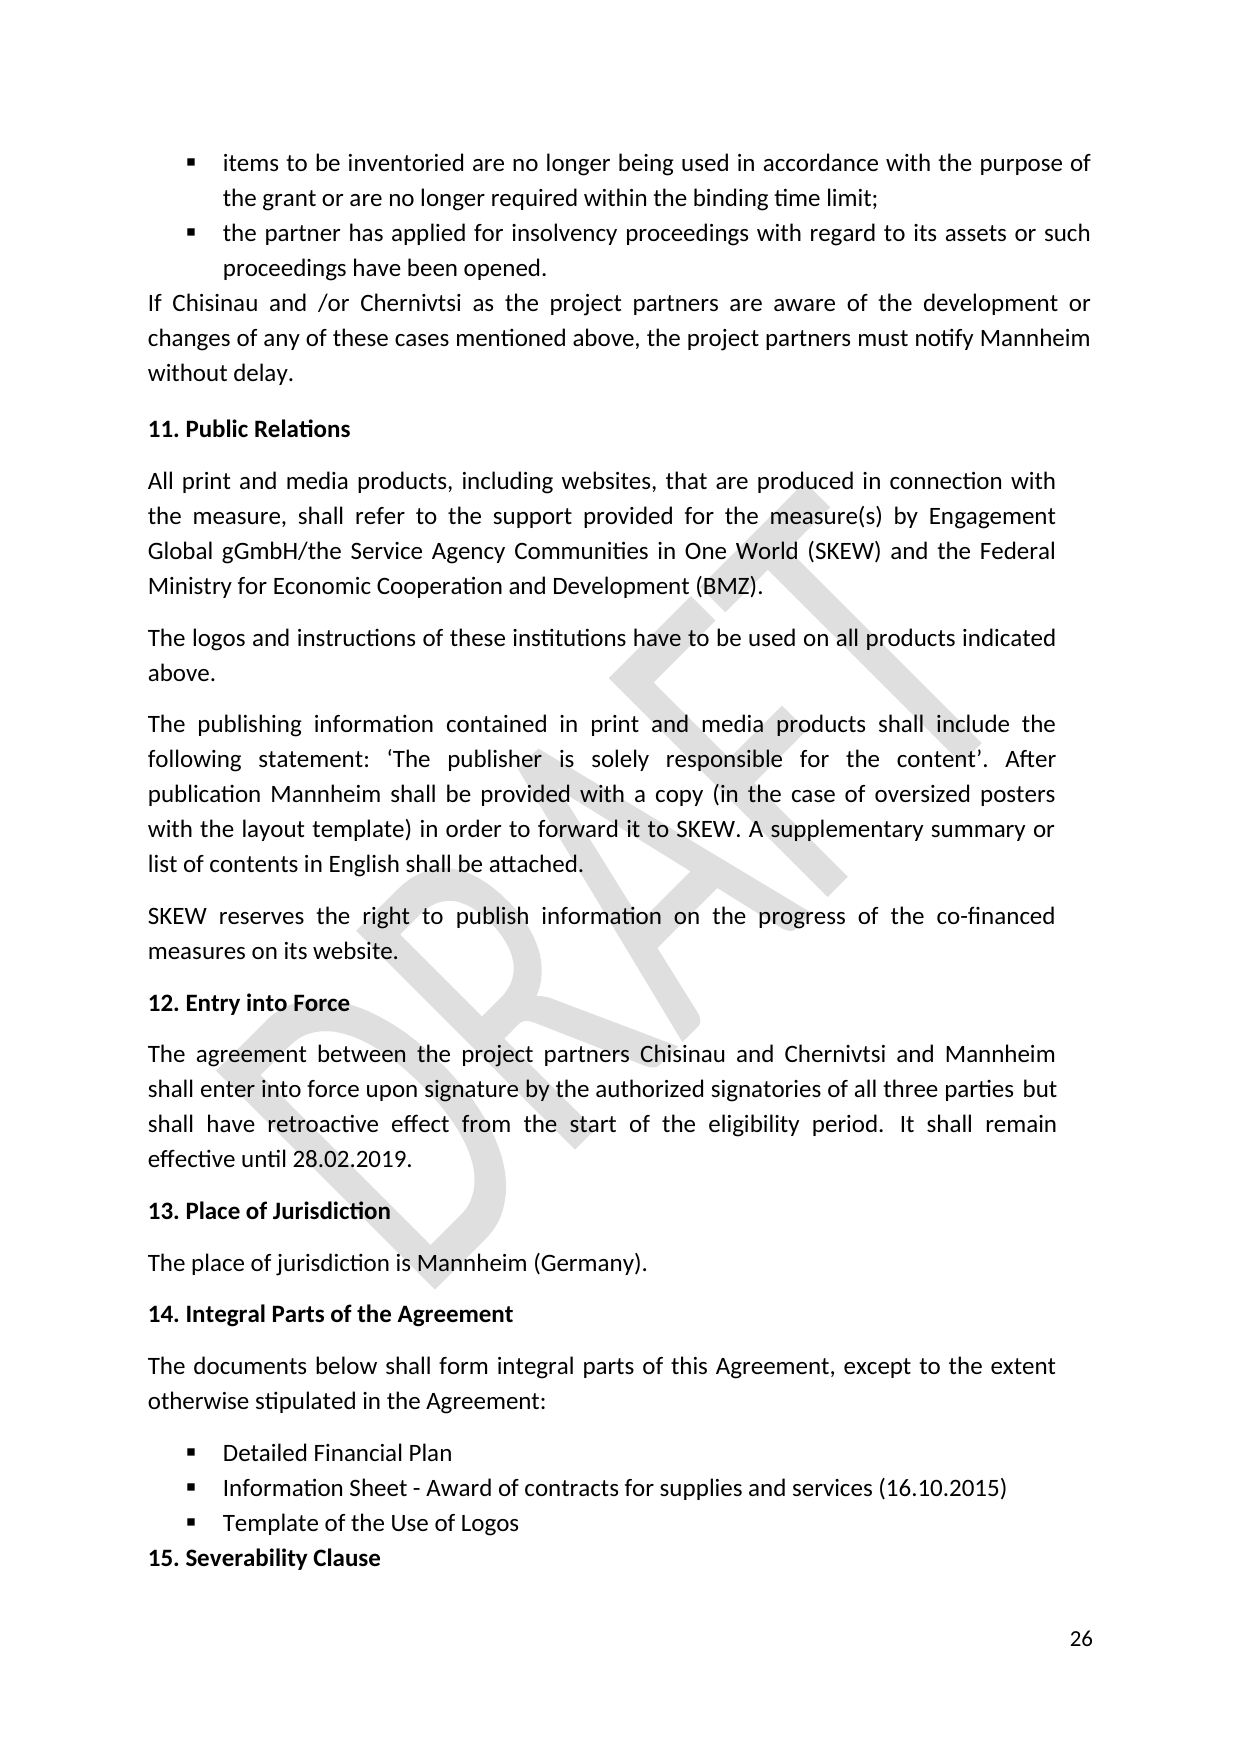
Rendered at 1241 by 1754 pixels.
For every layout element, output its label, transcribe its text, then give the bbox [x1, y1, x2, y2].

list the partner has applied for insolvency proceedings with regard to its assets or such proceedings have been opened. [185, 218, 1093, 283]
text 13. Place of Jurisdiction [148, 1195, 1057, 1226]
text SKEW reserves the right to publish information on the progress of the co-financed measures on its website. [148, 900, 1057, 966]
list items to be inventoried are no longer being used in accordance with the purpose of the grant or are no longer required within the binding time limit; [185, 148, 1093, 213]
text 14. Integral Parts of the Agreement [148, 1298, 1057, 1329]
text The agreement between the project partners Chisinau and Chernivtsi and Mannheim shall enter into force upon signature by the authorized signatories of all three parties but shall have retroactive effect from the start of the eligibility period. It shall remain effective until 28.02.2019. [148, 1038, 1057, 1174]
text The publishing information contained in print and media products shall include the following statement: ‘The publisher is solely responsible for the content’. After publication Mannheim shall be provided with a copy (in the case of oversized posters with the layout template) in order to forward it to SKEW. A supplementary summary or list of contents in English shall be attached. [148, 708, 1057, 879]
text If Chisinau and /or Chernivtsi as the project partners are aware of the development or changes of any of these cases mentioned above, the project partners must notify Mannheim without delay. [148, 288, 1093, 388]
text 11. Public Relations [148, 413, 1057, 444]
text 15. Severability Clause [148, 1542, 1057, 1572]
text All print and media products, including websites, that are produced in connection with the measure, shall refer to the support provided for the measure(s) by Engagement Global gGmbH/the Service Agency Communities in One World (SKEW) and the Federal Ministry for Economic Cooperation and Development (BMZ). [148, 465, 1057, 601]
list Detailed Financial Plan [185, 1437, 1057, 1467]
text 12. Entry into Force [148, 987, 1057, 1017]
text The logos and instructions of these institutions have to be used on all products indicated above. [148, 622, 1057, 687]
text The place of jurisdiction is Mannheim (Germany). [148, 1247, 1057, 1277]
list Template of the Use of Logos [185, 1507, 1057, 1537]
text The documents below shall form integral parts of this Agreement, except to the extent otherwise stipulated in the Agreement: [148, 1350, 1057, 1416]
list Information Sheet - Award of contracts for supplies and services (16.10.2015) [185, 1472, 1057, 1502]
